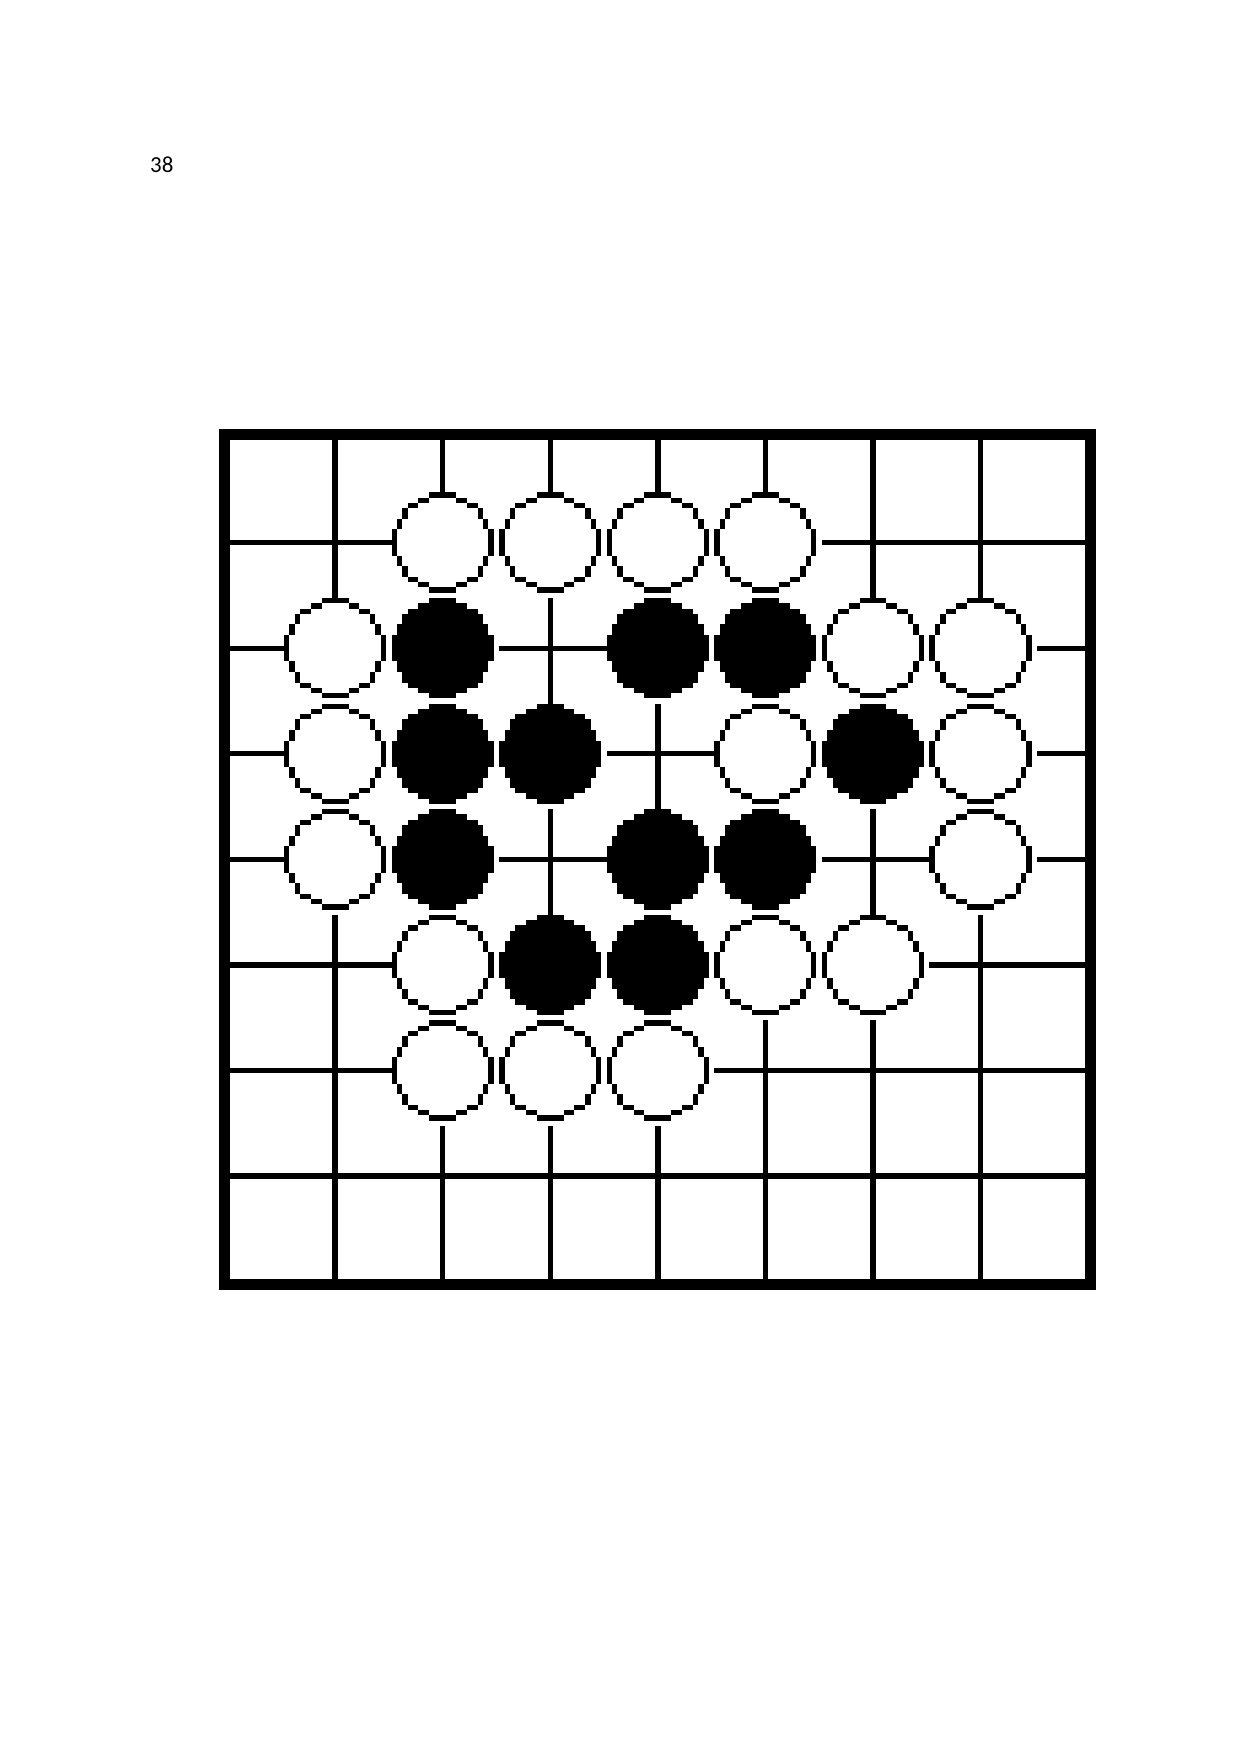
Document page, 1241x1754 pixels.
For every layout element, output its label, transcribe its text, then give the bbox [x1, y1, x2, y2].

picture [150, 362, 1172, 1364]
text 38 [150, 150, 1090, 178]
